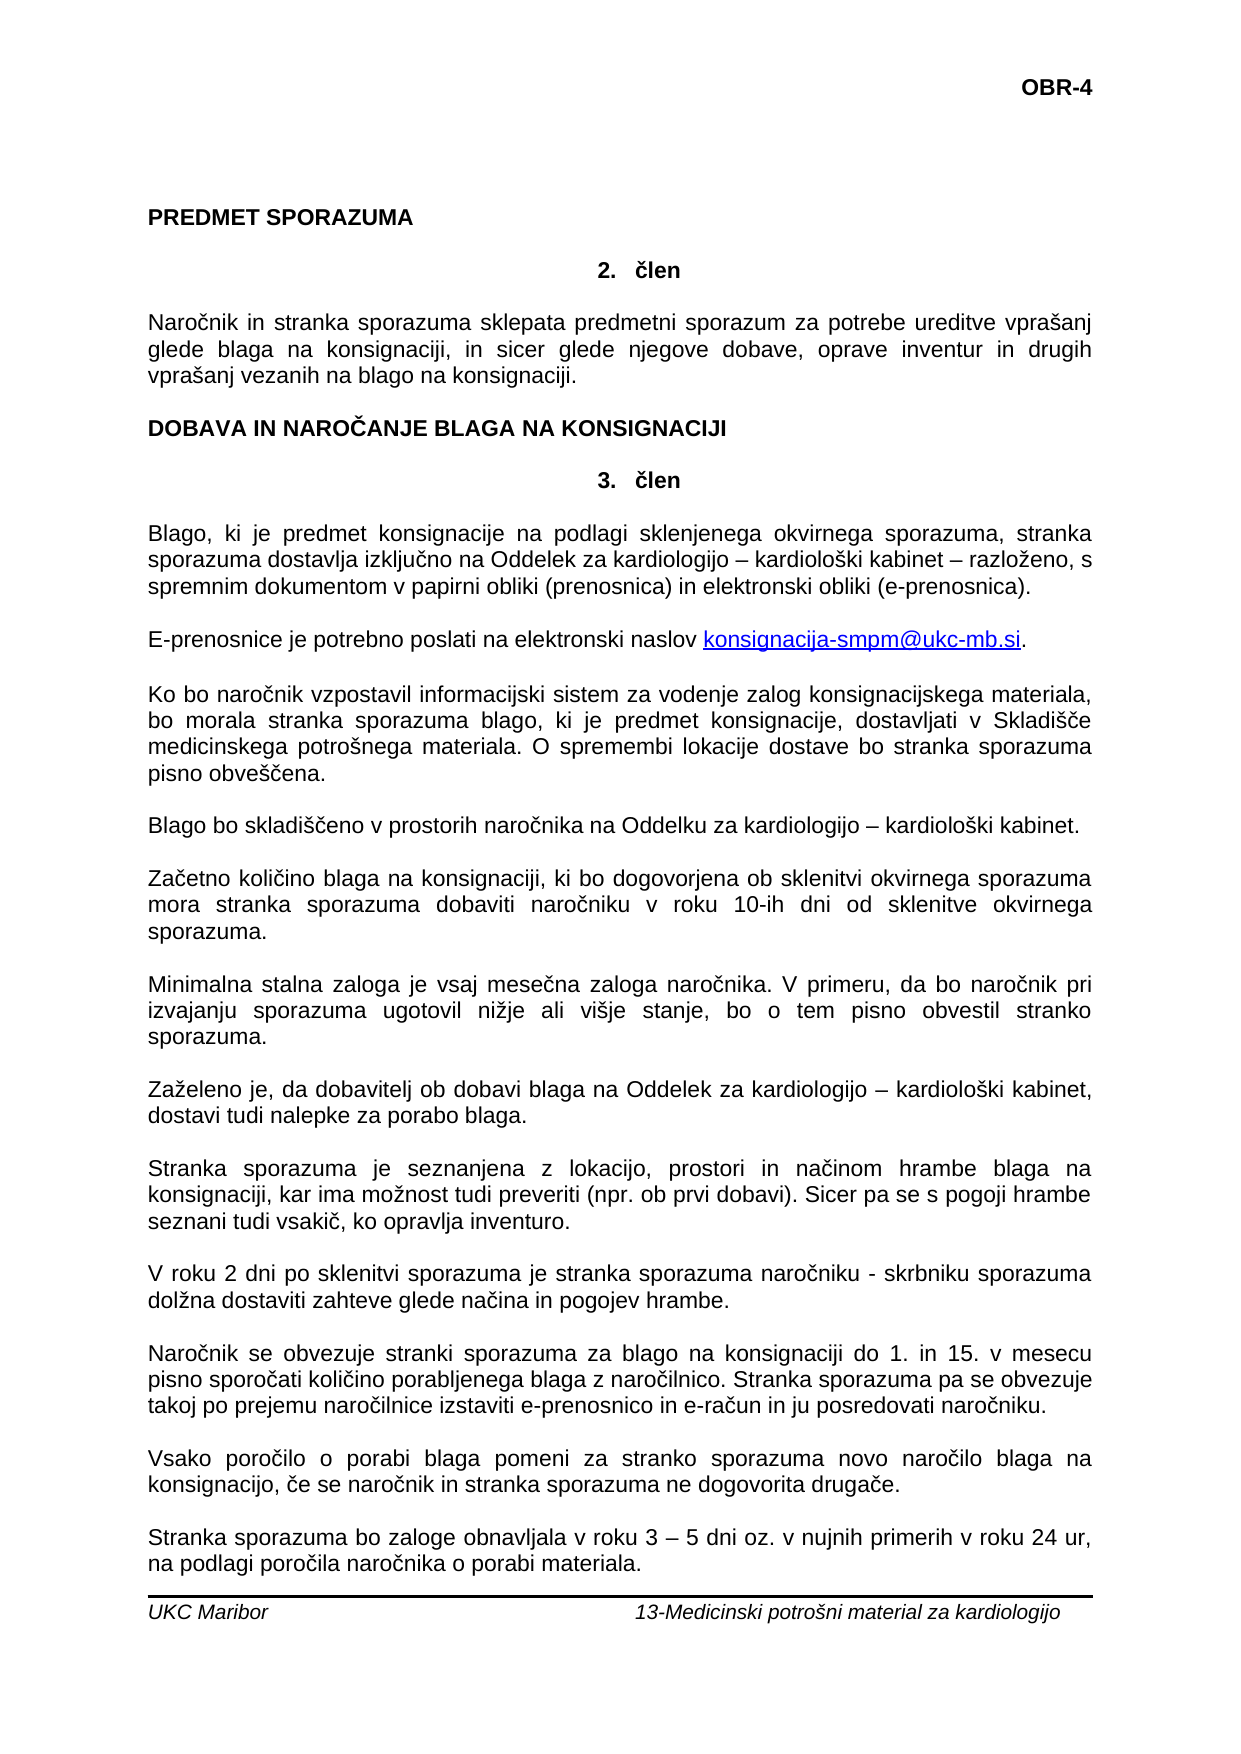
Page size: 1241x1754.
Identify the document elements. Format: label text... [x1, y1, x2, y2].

text DOBAVA IN NAROČANJE BLAGA NA KONSIGNACIJI [148, 415, 1093, 441]
text E-prenosnice je potrebno poslati na elektronski naslov konsignacija-smpm@ukc-mb.si. [148, 626, 1093, 652]
text Začetno količino blaga na konsignaciji, ki bo dogovorjena ob sklenitvi okvirnega sporazuma mora stranka sporazuma dobaviti naročniku v roku 10-ih dni od sklenitve okvirnega sporazuma. [148, 865, 1093, 944]
text Vsako poročilo o porabi blaga pomeni za stranko sporazuma novo naročilo blaga na konsignacijo, če se naročnik in stranka sporazuma ne dogovorita drugače. [148, 1445, 1093, 1498]
text Blago bo skladiščeno v prostorih naročnika na Oddelku za kardiologijo – kardiološki kabinet. [148, 812, 1093, 839]
text Stranka sporazuma bo zaloge obnavljala v roku 3 – 5 dni oz. v nujnih primerih v roku 24 ur, na podlagi poročila naročnika o porabi materiala. [148, 1524, 1093, 1577]
list člen [185, 467, 1093, 494]
text Zaželeno je, da dobavitelj ob dobavi blaga na Oddelek za kardiologijo – kardiološki kabinet, dostavi tudi nalepke za porabo blaga. [148, 1076, 1093, 1129]
text Naročnik in stranka sporazuma sklepata predmetni sporazum za potrebe ureditve vprašanj glede blaga na konsignaciji, in sicer glede njegove dobave, oprave inventur in drugih vprašanj vezanih na blago na konsignaciji. [148, 309, 1093, 388]
text Minimalna stalna zaloga je vsaj mesečna zaloga naročnika. V primeru, da bo naročnik pri izvajanju sporazuma ugotovil nižje ali višje stanje, bo o tem pisno obvestil stranko sporazuma. [148, 971, 1093, 1049]
text PREDMET SPORAZUMA [148, 204, 1093, 230]
text Naročnik se obvezuje stranki sporazuma za blago na konsignaciji do 1. in 15. v mesecu pisno sporočati količino porabljenega blaga z naročilnico. Stranka sporazuma pa se obvezuje takoj po prejemu naročilnice izstaviti e-prenosnico in e-račun in ju posredovati naročniku. [148, 1339, 1093, 1418]
text Stranka sporazuma je seznanjena z lokacijo, prostori in načinom hrambe blaga na konsignaciji, kar ima možnost tudi preveriti (npr. ob prvi dobavi). Sicer pa se s pogoji hrambe seznani tudi vsakič, ko opravlja inventuro. [148, 1155, 1093, 1234]
text Ko bo naročnik vzpostavil informacijski sistem za vodenje zalog konsignacijskega materiala, bo morala stranka sporazuma blago, ki je predmet konsignacije, dostavljati v Skladišče medicinskega potrošnega materiala. O spremembi lokacije dostave bo stranka sporazuma pisno obveščena. [148, 681, 1093, 786]
list člen [185, 257, 1093, 283]
text Blago, ki je predmet konsignacije na podlagi sklenjenega okvirnega sporazuma, stranka sporazuma dostavlja izključno na Oddelek za kardiologijo – kardiološki kabinet – razloženo, s spremnim dokumentom v papirni obliki (prenosnica) in elektronski obliki (e-prenosnica). [148, 520, 1093, 599]
text V roku 2 dni po sklenitvi sporazuma je stranka sporazuma naročniku - skrbniku sporazuma dolžna dostaviti zahteve glede načina in pogojev hrambe. [148, 1260, 1093, 1313]
